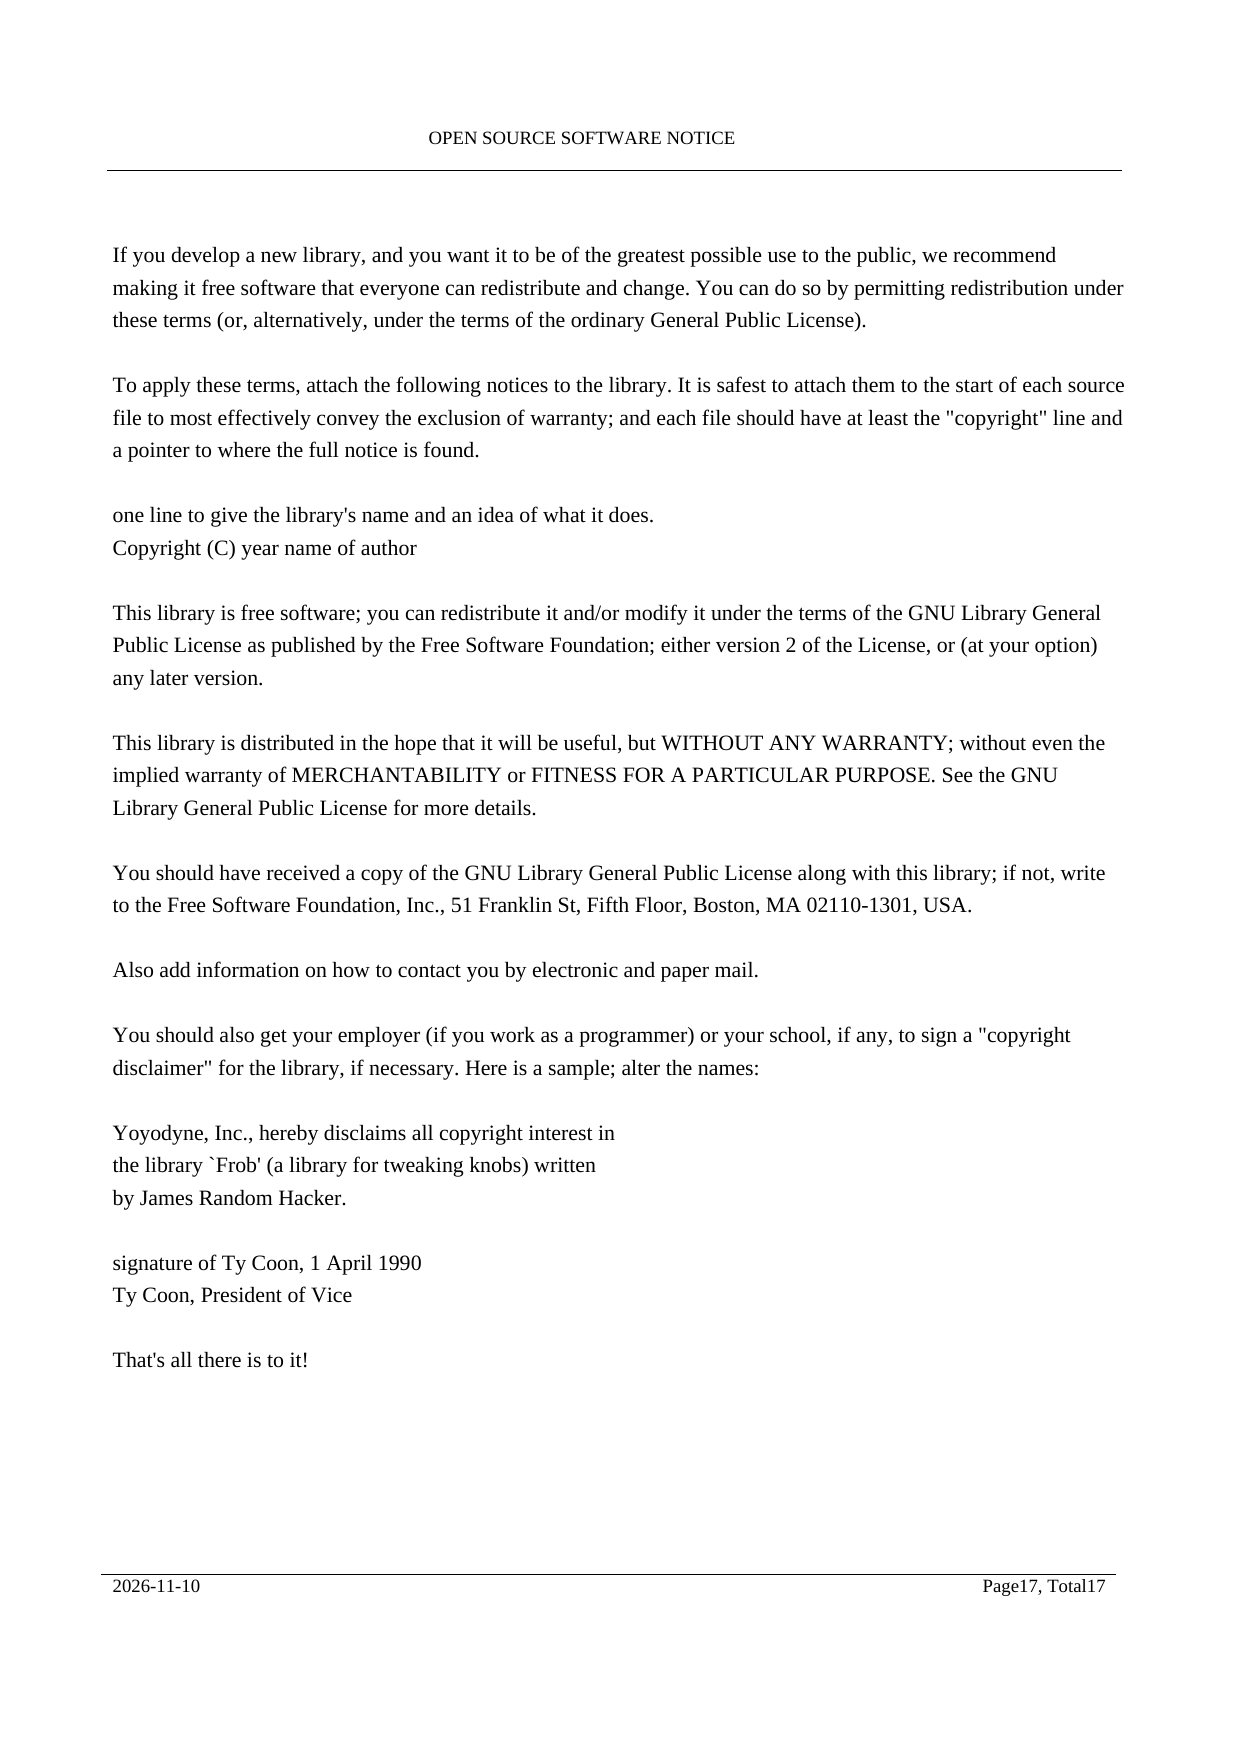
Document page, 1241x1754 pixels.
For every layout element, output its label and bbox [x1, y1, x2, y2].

text [112, 206, 1128, 1376]
